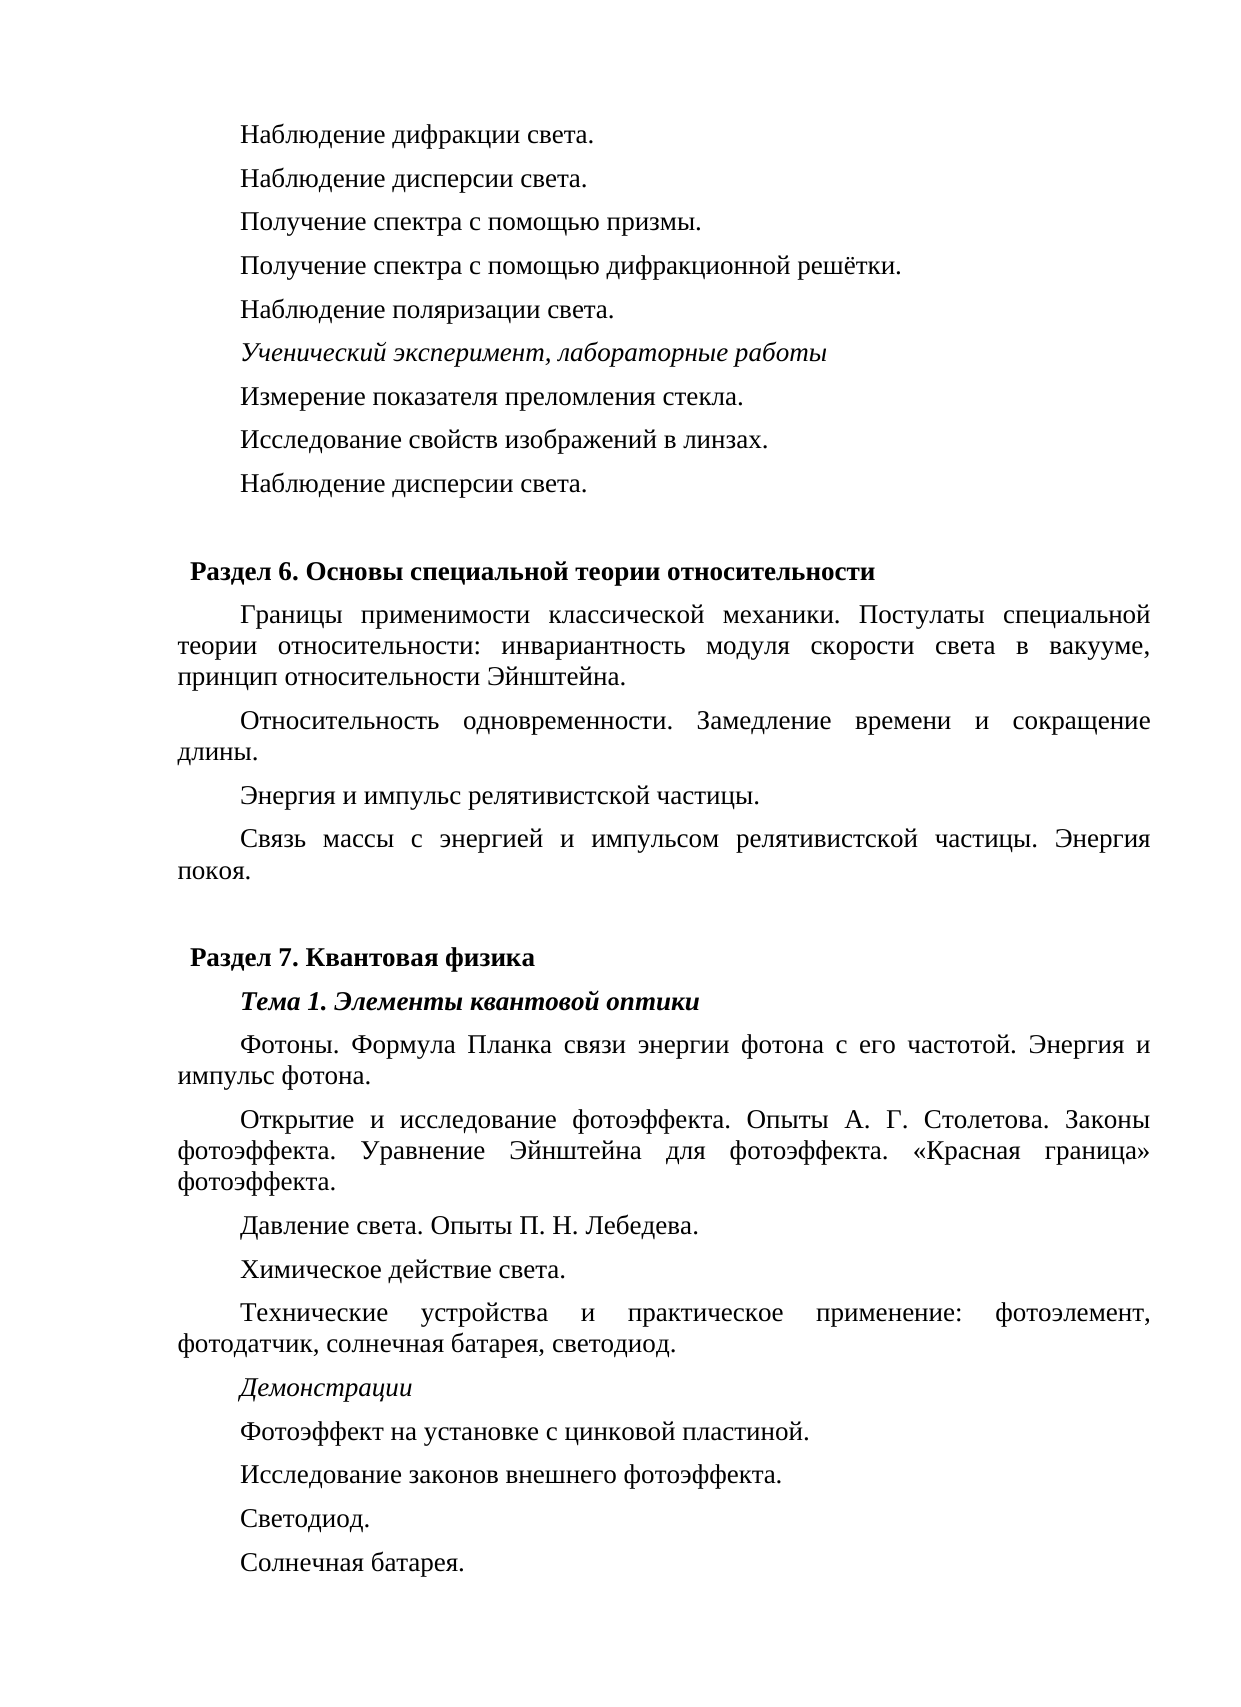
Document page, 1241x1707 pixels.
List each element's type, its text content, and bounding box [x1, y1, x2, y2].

text Раздел 6. Основы специальной теории относительности [190, 554, 1152, 586]
text Исследование свойств изображений в линзах. [177, 424, 1152, 455]
text Светодиод. [177, 1502, 1152, 1533]
text Измерение показателя преломления стекла. [177, 380, 1152, 411]
text Технические устройства и практическое применение: фотоэлемент, фотодатчик, солнечная батарея, светодиод. [177, 1296, 1152, 1359]
text Демонстрации [177, 1371, 1152, 1402]
text Наблюдение поляризации света. [177, 293, 1152, 324]
text Энергия и импульс релятивистской частицы. [177, 779, 1152, 810]
text Получение спектра с помощью дифракционной решётки. [177, 249, 1152, 280]
text Получение спектра с помощью призмы. [177, 205, 1152, 237]
text Исследование законов внешнего фотоэффекта. [177, 1458, 1152, 1489]
text Фотоны. Формула Планка связи энергии фотона с его частотой. Энергия и импульс фотона. [177, 1028, 1152, 1091]
text Ученический эксперимент, лабораторные работы [177, 336, 1152, 367]
text Раздел 7. Квантовая физика [190, 941, 1152, 972]
text Наблюдение дисперсии света. [177, 162, 1152, 193]
text Наблюдение дисперсии света. [177, 467, 1152, 498]
text Тема 1. Элементы квантовой оптики [177, 985, 1152, 1016]
text Солнечная батарея. [177, 1546, 1152, 1577]
text Давление света. Опыты П. Н. Лебедева. [177, 1209, 1152, 1240]
text Наблюдение дифракции света. [177, 118, 1152, 149]
text Химическое действие света. [177, 1253, 1152, 1284]
text Относительность одновременности. Замедление времени и сокращение длины. [177, 704, 1152, 766]
text Открытие и исследование фотоэффекта. Опыты А. Г. Столетова. Законы фотоэффекта. Уравнение Эйнштейна для фотоэффекта. «Красная граница» фотоэффекта. [177, 1103, 1152, 1197]
text Связь массы с энергией и импульсом релятивистской частицы. Энергия покоя. [177, 823, 1152, 885]
text Фотоэффект на установке с цинковой пластиной. [177, 1415, 1152, 1446]
text Границы применимости классической механики. Постулаты специальной теории относительности: инвариантность модуля скорости света в вакууме, принцип относительности Эйнштейна. [177, 598, 1152, 692]
